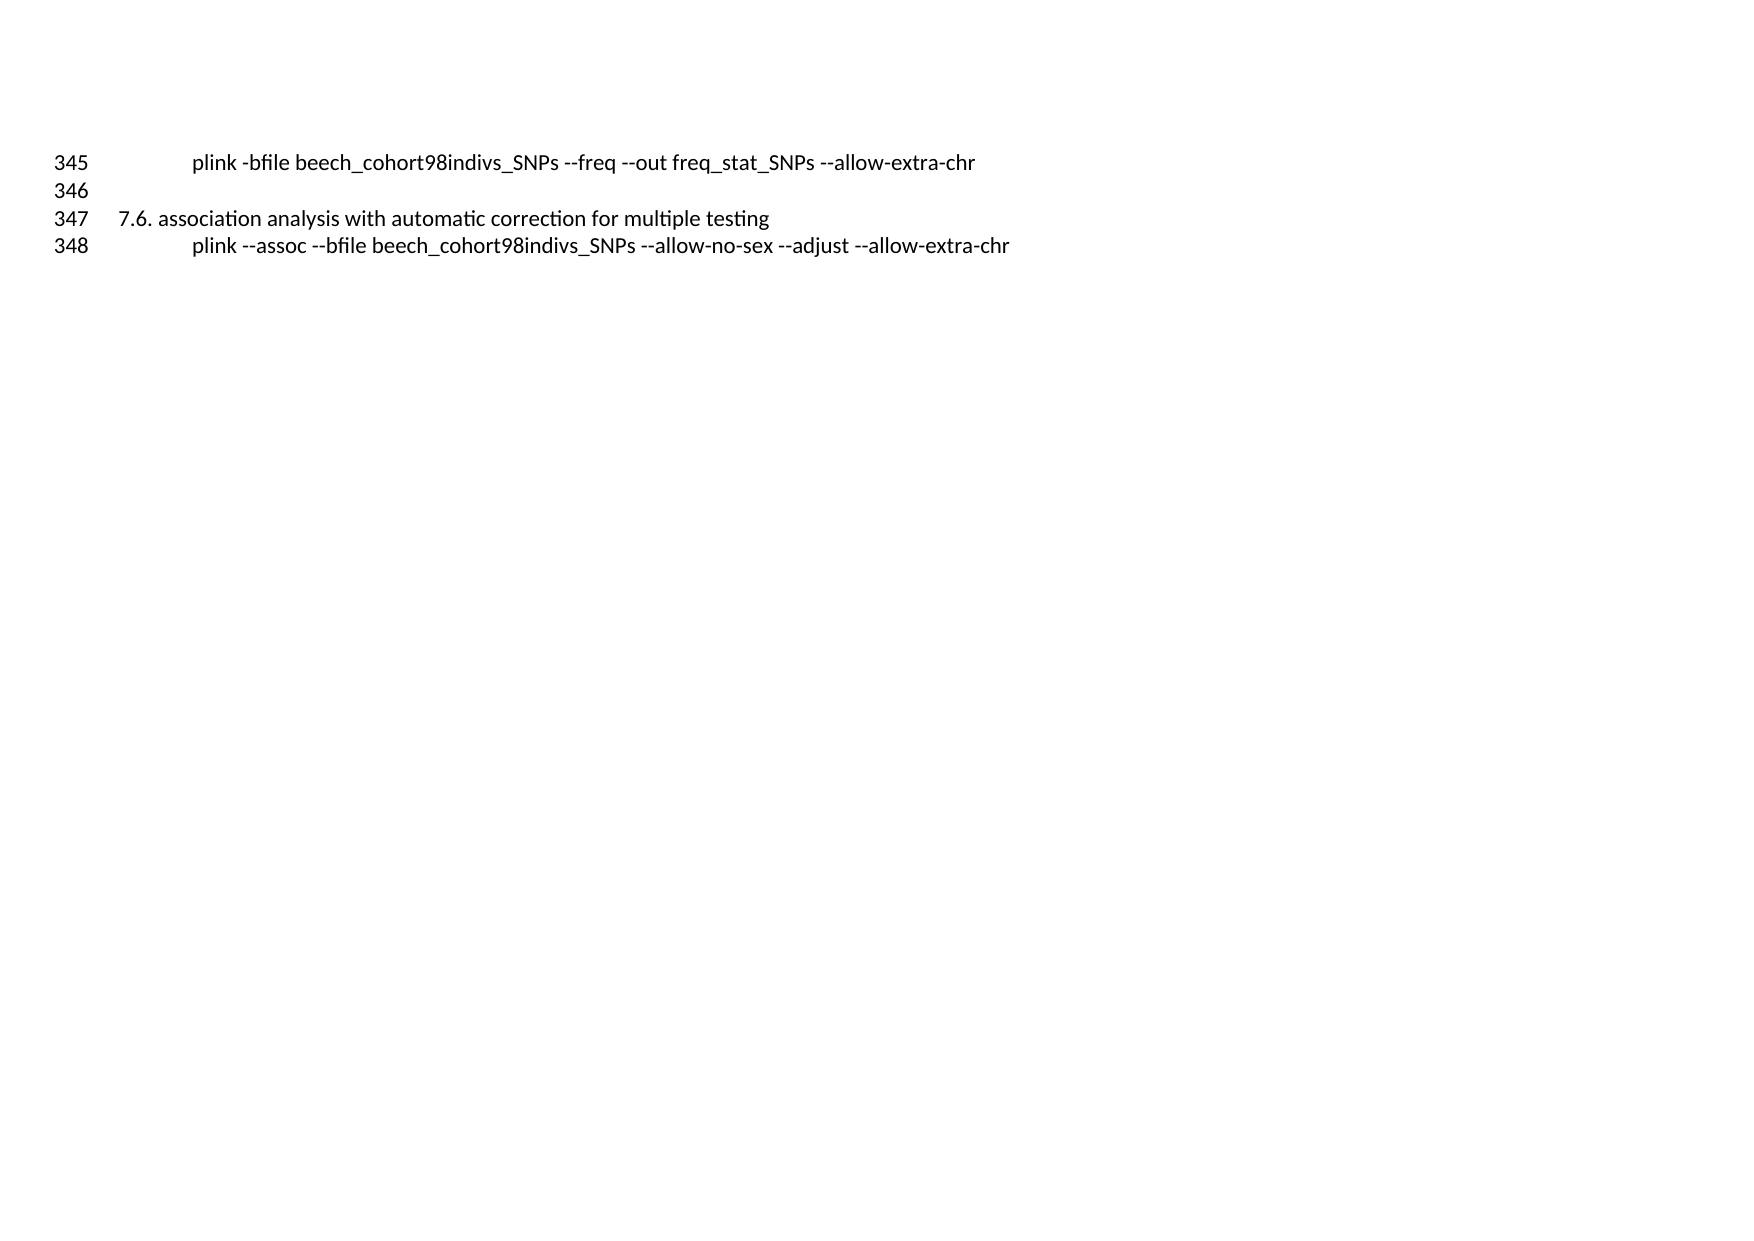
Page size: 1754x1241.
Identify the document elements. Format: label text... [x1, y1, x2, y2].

text plink --assoc --bfile beech_cohort98indivs_SNPs --allow-no-sex --adjust --allow-extra-chr [118, 232, 1606, 260]
text plink -bfile beech_cohort98indivs_SNPs --freq --out freq_stat_SNPs --allow-extra-chr [118, 148, 1606, 176]
text 7.6. association analysis with automatic correction for multiple testing [118, 204, 1606, 232]
